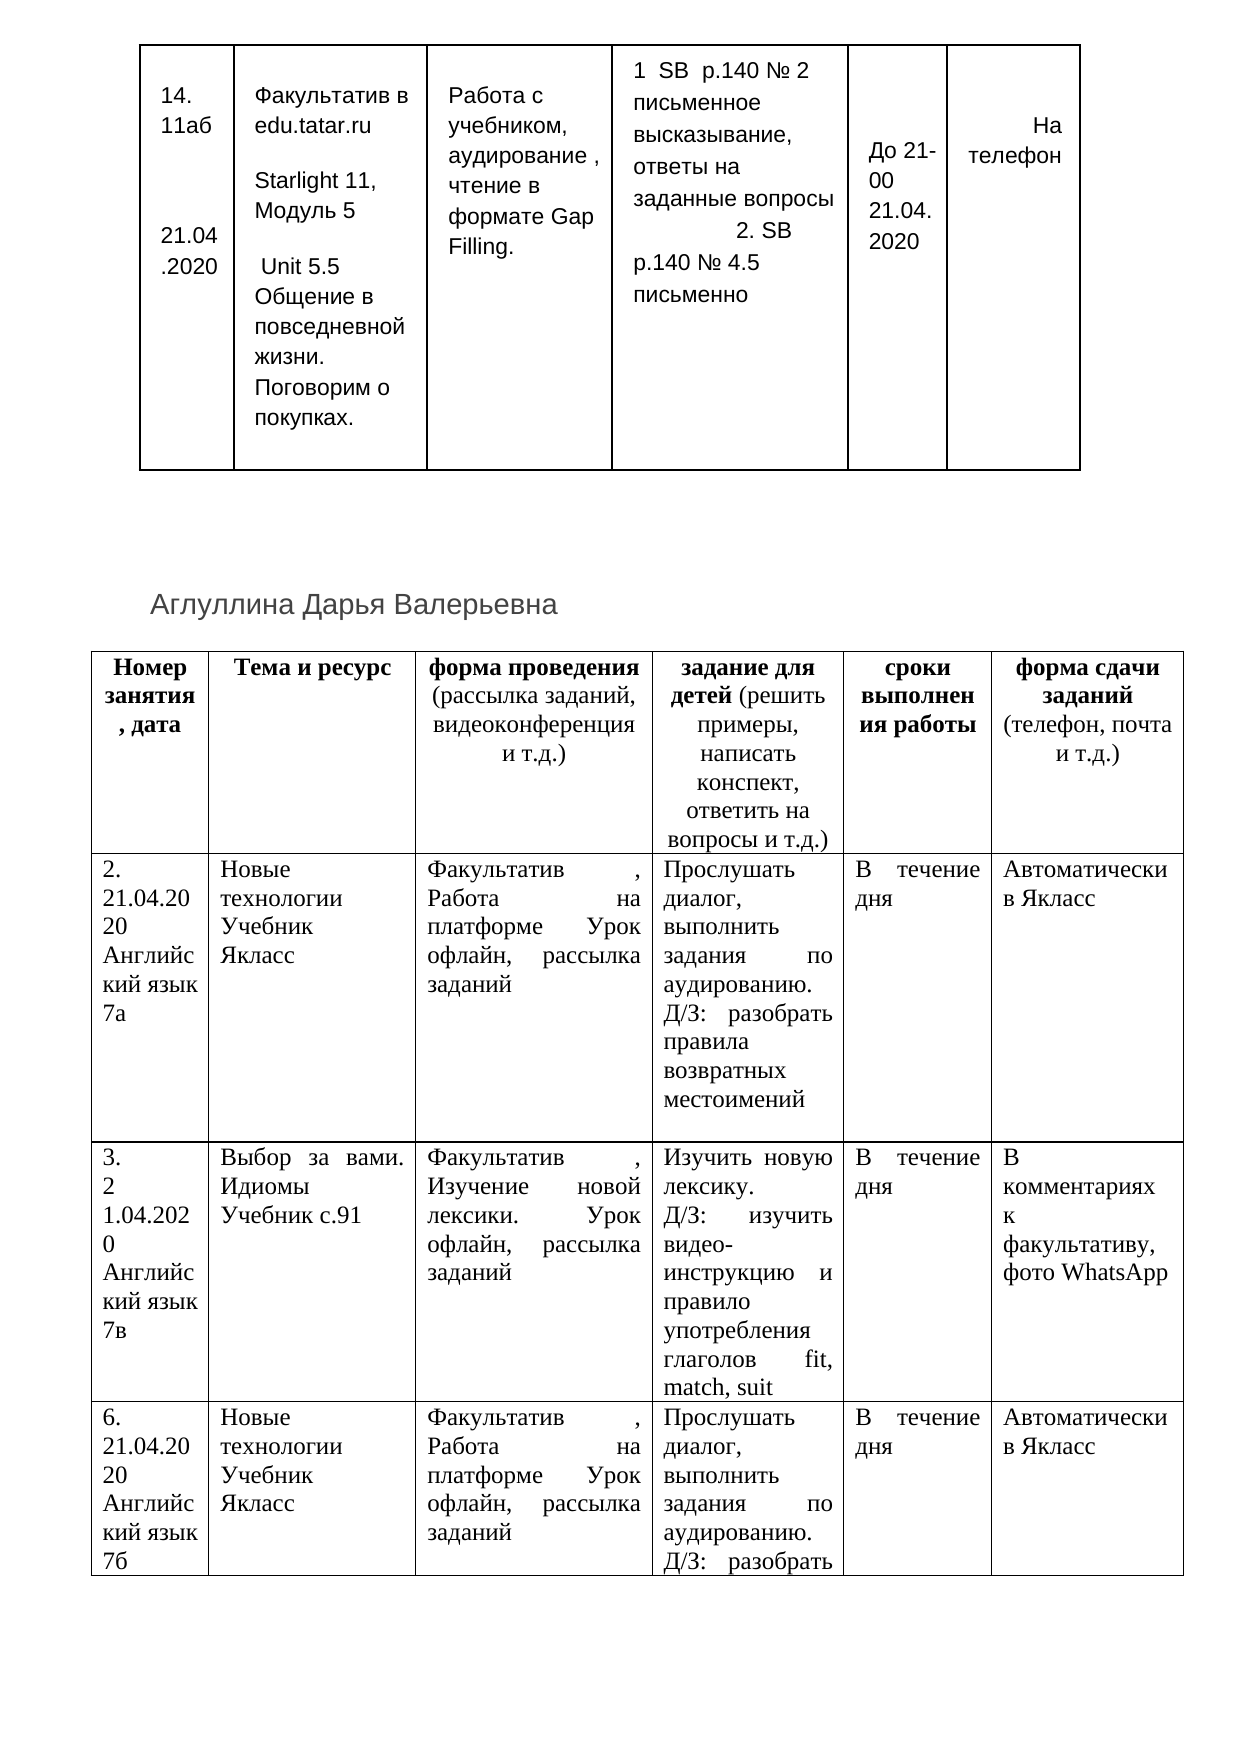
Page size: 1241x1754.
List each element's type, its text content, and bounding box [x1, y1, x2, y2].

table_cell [653, 1402, 843, 1575]
table_header сроки выполнения работы [844, 652, 991, 853]
table_header Номер занятия, дата [92, 652, 208, 853]
table_header Тема и ресурс [209, 652, 415, 853]
table_header форма проведения (рассылка заданий, видеоконференция и т.д.) [416, 652, 652, 853]
table_cell 2. 21.04.2020 Английский язык 7а [92, 854, 208, 1141]
table_header задание для детей (решить примеры, написать конспект, ответить на вопросы и т.д.) [653, 652, 843, 853]
subtitle Аглуллина Дарья Валерьевна [150, 587, 1090, 621]
table_cell Работа с учебником, аудирование , чтение в формате Gap Filling. [428, 46, 611, 469]
table_cell Изучить новую лексику. Д/З: изучить видео-инструкцию и правило употребления глаголов fit, match, suit [653, 1143, 843, 1401]
table_cell На телефон [948, 46, 1079, 469]
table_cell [209, 1402, 415, 1575]
table_cell Факультатив , Работа на платформе Урок офлайн, рассылка заданий [416, 854, 652, 1141]
table_cell Прослушать диалог, выполнить задания по аудированию. Д/З: разобрать правила возвратных местоимений [653, 854, 843, 1141]
table_cell Автоматически в Якласс [992, 854, 1183, 1141]
table_cell В комментариях к факультативу, фото WhatsApp [992, 1143, 1183, 1401]
table_cell Факультатив , Изучение новой лексики. Урок офлайн, рассылка заданий [416, 1143, 652, 1401]
table_cell Факультатив в edu.tatar.ru Starlight 11, Модуль 5 Unit 5.5 Общение в повседневной жизни. Поговорим о покупках. [235, 46, 426, 469]
table_cell Выбор за вами. Идиомы Учебник с.91 [209, 1143, 415, 1401]
table_cell 3. 21.04.2020 Английский язык 7в [92, 1143, 208, 1401]
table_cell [992, 1402, 1183, 1575]
table_header форма сдачи заданий (телефон, почта и т.д.) [992, 652, 1183, 853]
table_cell В течение дня [844, 1402, 991, 1575]
table_cell 14. 11аб 21.04.2020 [141, 46, 233, 469]
table_cell Новые технологии Учебник Якласс [209, 854, 415, 1141]
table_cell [416, 1402, 652, 1575]
table_cell В течение дня [844, 1143, 991, 1401]
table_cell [92, 1402, 208, 1575]
table_cell 1 SB p.140 № 2 письменное высказывание, ответы на заданные вопросы 2. SB p.140 № 4.5 письменно [613, 46, 847, 469]
table_cell В течение дня [844, 854, 991, 1141]
table_cell До 21-00 21.04.2020 [849, 46, 946, 469]
